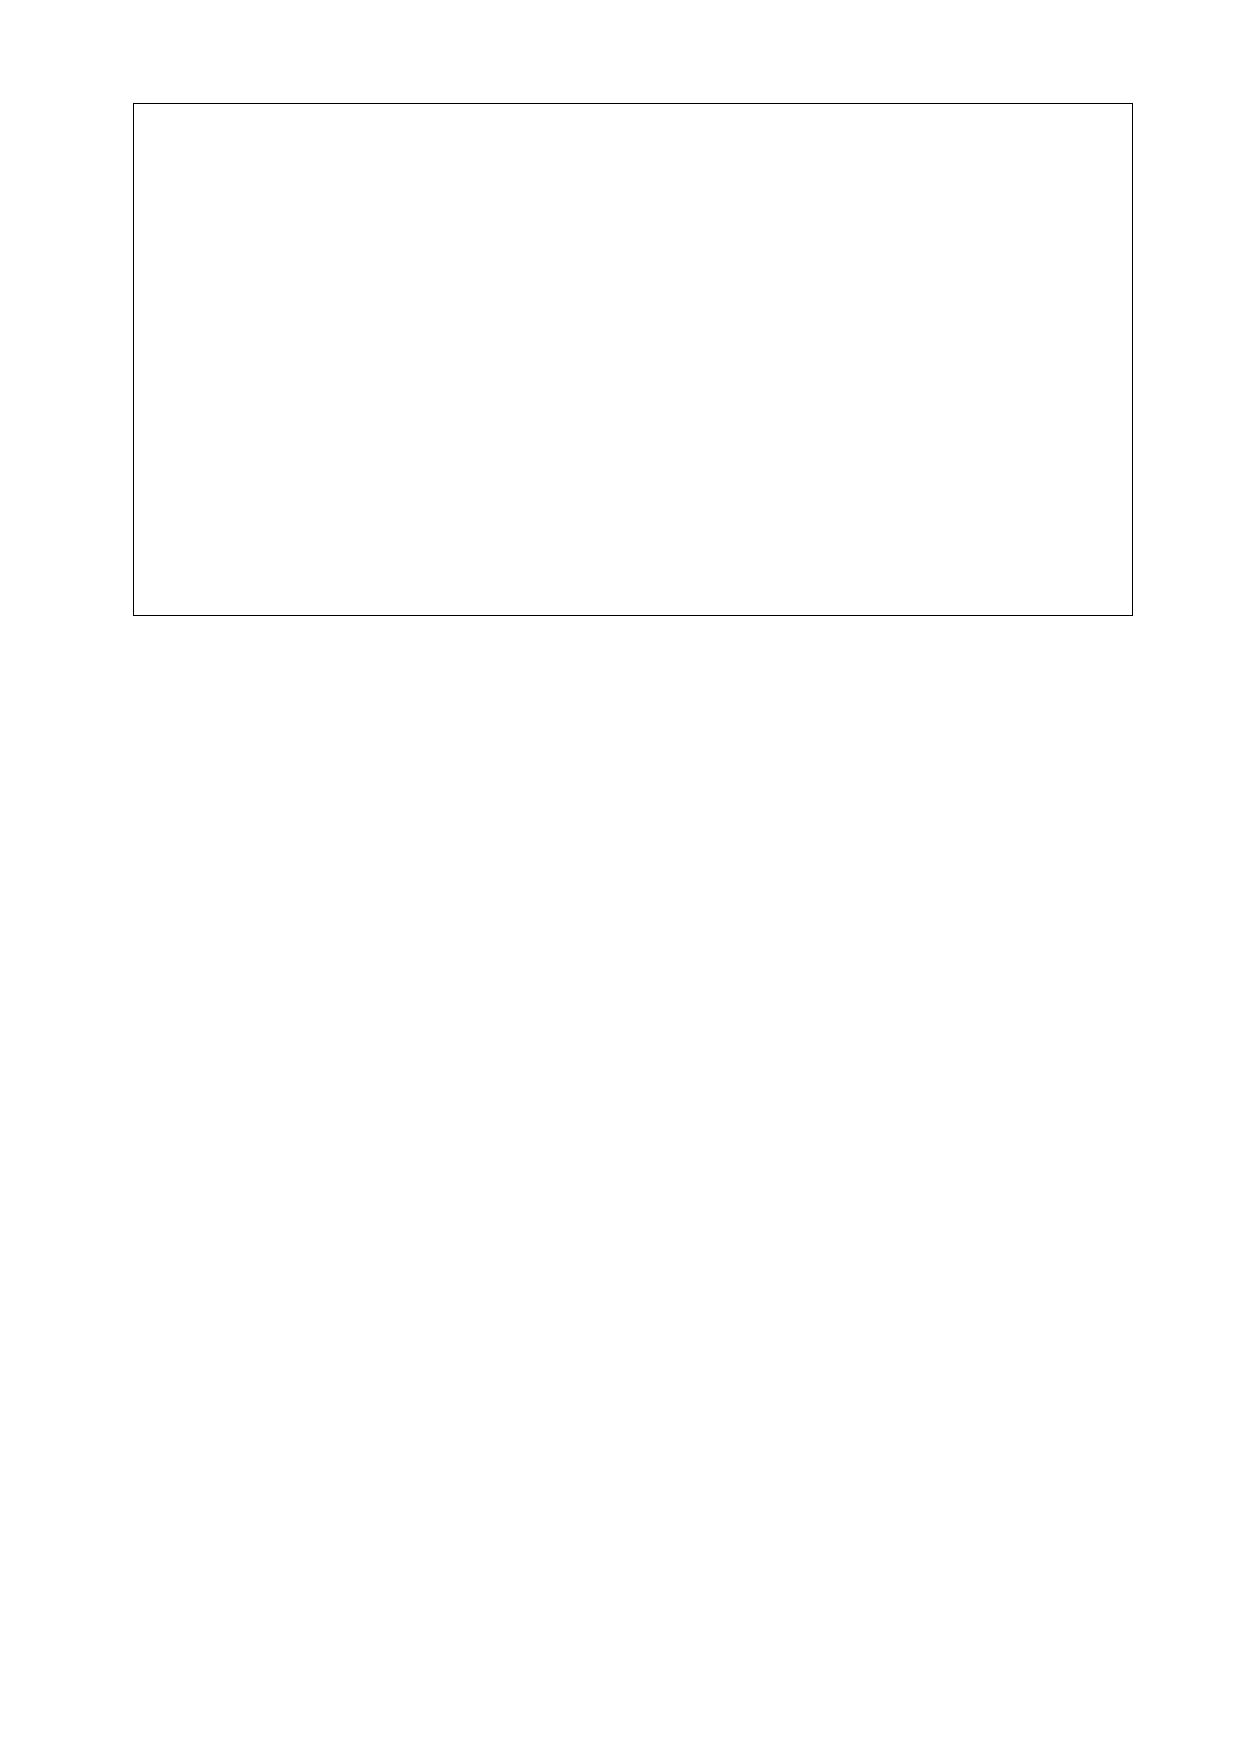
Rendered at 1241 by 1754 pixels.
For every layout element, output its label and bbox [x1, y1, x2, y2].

table_header [134, 104, 1132, 615]
